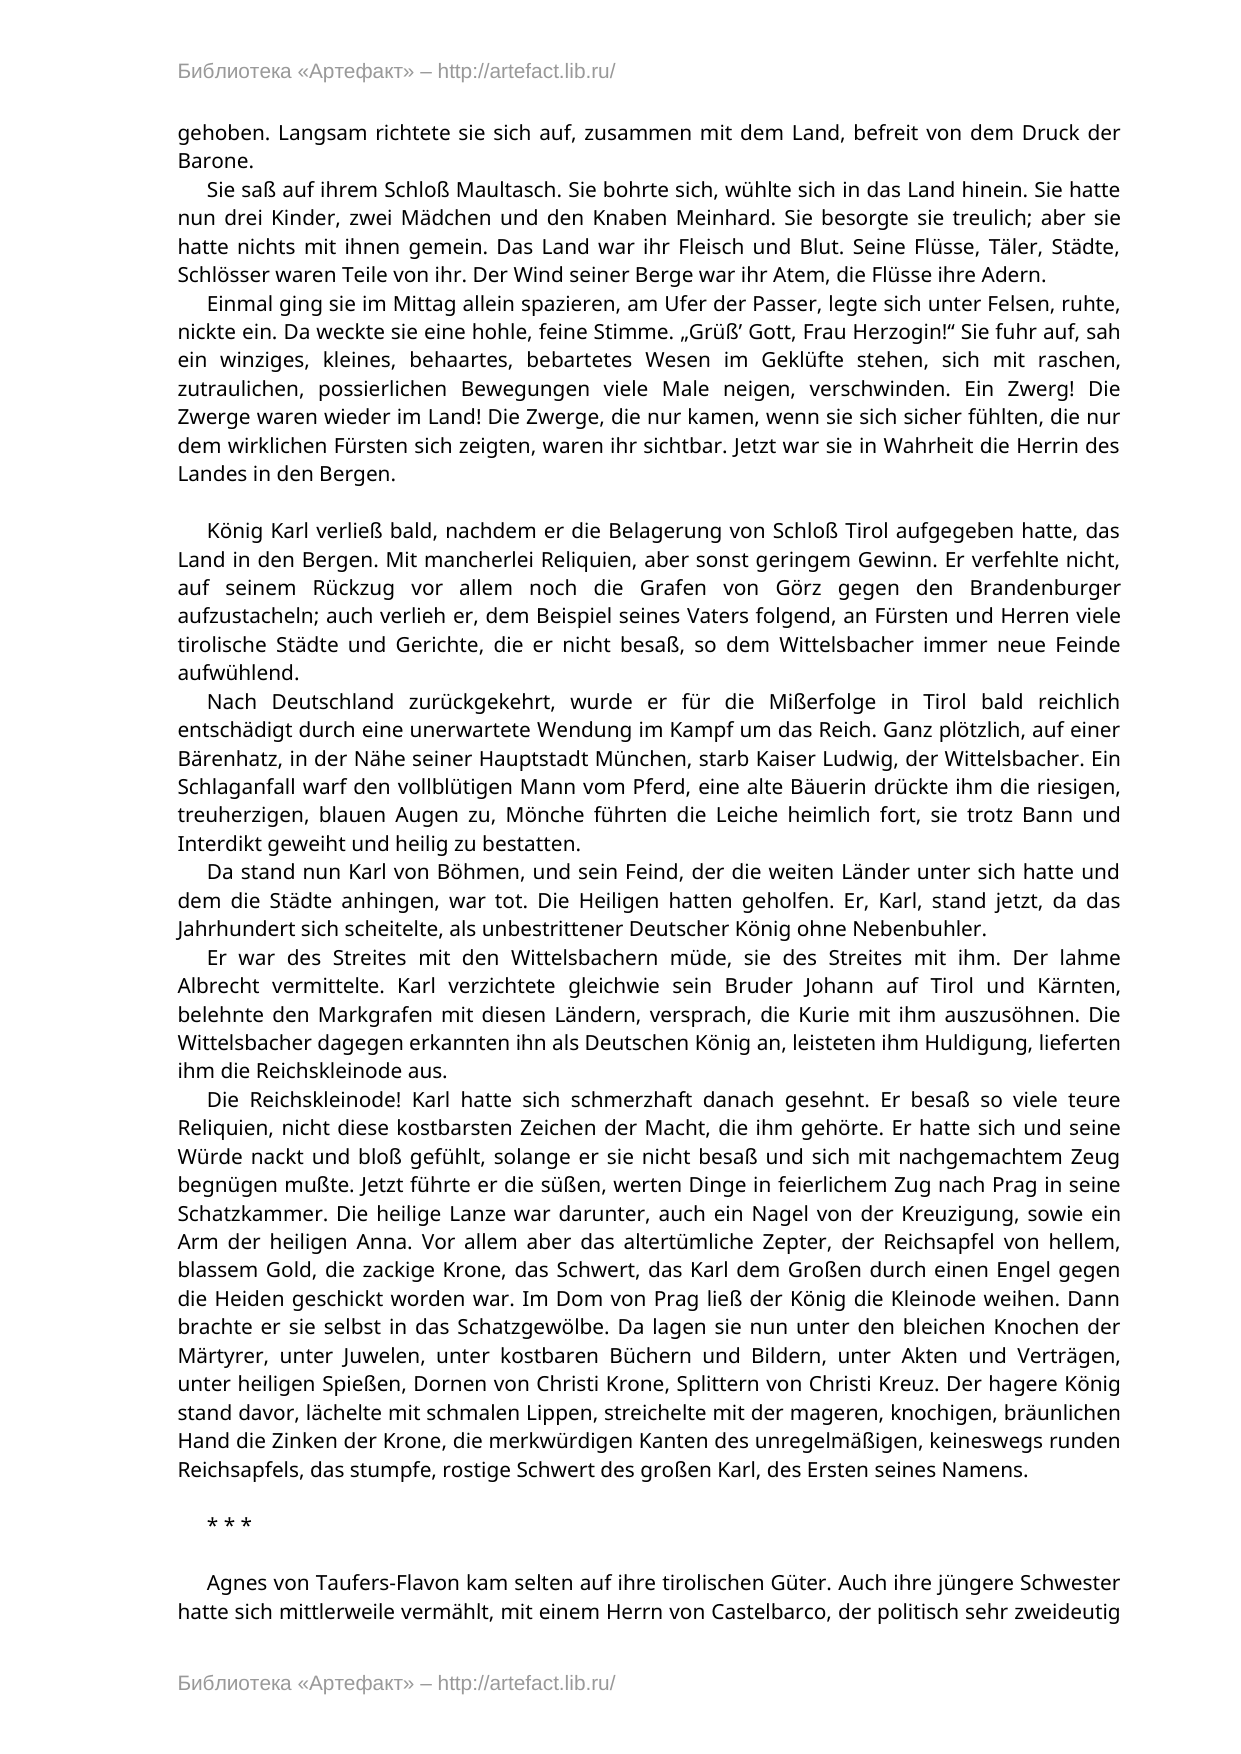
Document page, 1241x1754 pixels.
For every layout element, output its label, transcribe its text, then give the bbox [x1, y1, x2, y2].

text Nach Deutschland zurückgekehrt, wurde er für die Mißerfolge in Tirol bald reichlich entschädigt durch eine unerwartete Wendung im Kampf um das Reich. Ganz plötzlich, auf einer Bärenhatz, in der Nähe seiner Hauptstadt München, starb Kaiser Ludwig, der Wittelsbacher. Ein Schlaganfall warf den vollblütigen Mann vom Pferd, eine alte Bäuerin drückte ihm die riesigen, treuherzigen, blauen Augen zu, Mönche führten die Leiche heimlich fort, sie trotz Bann und Interdikt geweiht und heilig zu bestatten. [177, 687, 1122, 857]
text Die Reichskleinode! Karl hatte sich schmerzhaft danach gesehnt. Er besaß so viele teure Reliquien, nicht diese kostbarsten Zeichen der Macht, die ihm gehörte. Er hatte sich und seine Würde nackt und bloß gefühlt, solange er sie nicht besaß und sich mit nachgemachtem Zeug begnügen mußte. Jetzt führte er die süßen, werten Dinge in feierlichem Zug nach Prag in seine Schatzkammer. Die heilige Lanze war darunter, auch ein Nagel von der Kreuzigung, sowie ein Arm der heiligen Anna. Vor allem aber das altertümliche Zepter, der Reichsapfel von hellem, blassem Gold, die zackige Krone, das Schwert, das Karl dem Großen durch einen Engel gegen die Heiden geschickt worden war. Im Dom von Prag ließ der König die Kleinode weihen. Dann brachte er sie selbst in das Schatzgewölbe. Da lagen sie nun unter den bleichen Knochen der Märtyrer, unter Juwelen, unter kostbaren Büchern und Bildern, unter Akten und Verträgen, unter heiligen Spießen, Dornen von Christi Krone, Splittern von Christi Kreuz. Der hagere König stand davor, lächelte mit schmalen Lippen, streichelte mit der mageren, knochigen, bräunlichen Hand die Zinken der Krone, die merkwürdigen Kanten des unregelmäßigen, keineswegs runden Reichsapfels, das stumpfe, rostige Schwert des großen Karl, des Ersten seines Namens. [177, 1085, 1122, 1483]
text Da stand nun Karl von Böhmen, und sein Feind, der die weiten Länder unter sich hatte und dem die Städte anhingen, war tot. Die Heiligen hatten geholfen. Er, Karl, stand jetzt, da das Jahrhundert sich scheitelte, als unbestrittener Deutscher König ohne Nebenbuhler. [177, 857, 1122, 943]
text Sie saß auf ihrem Schloß Maultasch. Sie bohrte sich, wühlte sich in das Land hinein. Sie hatte nun drei Kinder, zwei Mädchen und den Knaben Meinhard. Sie besorgte sie treulich; aber sie hatte nichts mit ihnen gemein. Das Land war ihr Fleisch und Blut. Seine Flüsse, Täler, Städte, Schlösser waren Teile von ihr. Der Wind seiner Berge war ihr Atem, die Flüsse ihre Adern. [177, 175, 1122, 289]
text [177, 118, 1122, 175]
text Einmal ging sie im Mittag allein spazieren, am Ufer der Passer, legte sich unter Felsen, ruhte, nickte ein. Da weckte sie eine hohle, feine Stimme. „Grüß’ Gott, Frau Herzogin!“ Sie fuhr auf, sah ein winziges, kleines, behaartes, bebartetes Wesen im Geklüfte stehen, sich mit raschen, zutraulichen, possierlichen Bewegungen viele Male neigen, verschwinden. Ein Zwerg! Die Zwerge waren wieder im Land! Die Zwerge, die nur kamen, wenn sie sich sicher fühlten, die nur dem wirklichen Fürsten sich zeigten, waren ihr sichtbar. Jetzt war sie in Wahrheit die Herrin des Landes in den Bergen. [177, 289, 1122, 488]
text König Karl verließ bald, nachdem er die Belagerung von Schloß Tirol aufgegeben hatte, das Land in den Bergen. Mit mancherlei Reliquien, aber sonst geringem Gewinn. Er verfehlte nicht, auf seinem Rückzug vor allem noch die Grafen von Görz gegen den Brandenburger aufzustacheln; auch verlieh er, dem Beispiel seines Vaters folgend, an Fürsten und Herren viele tirolische Städte und Gerichte, die er nicht besaß, so dem Wittelsbacher immer neue Feinde aufwühlend. [177, 516, 1122, 687]
text * * * [177, 1512, 1122, 1540]
text Er war des Streites mit den Wittelsbachern müde, sie des Streites mit ihm. Der lahme Albrecht vermittelte. Karl verzichtete gleichwie sein Bruder Johann auf Tirol und Kärnten, belehnte den Markgrafen mit diesen Ländern, versprach, die Kurie mit ihm auszusöhnen. Die Wittelsbacher dagegen erkannten ihn als Deutschen König an, leisteten ihm Huldigung, lieferten ihm die Reichskleinode aus. [177, 943, 1122, 1085]
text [177, 1568, 1122, 1625]
